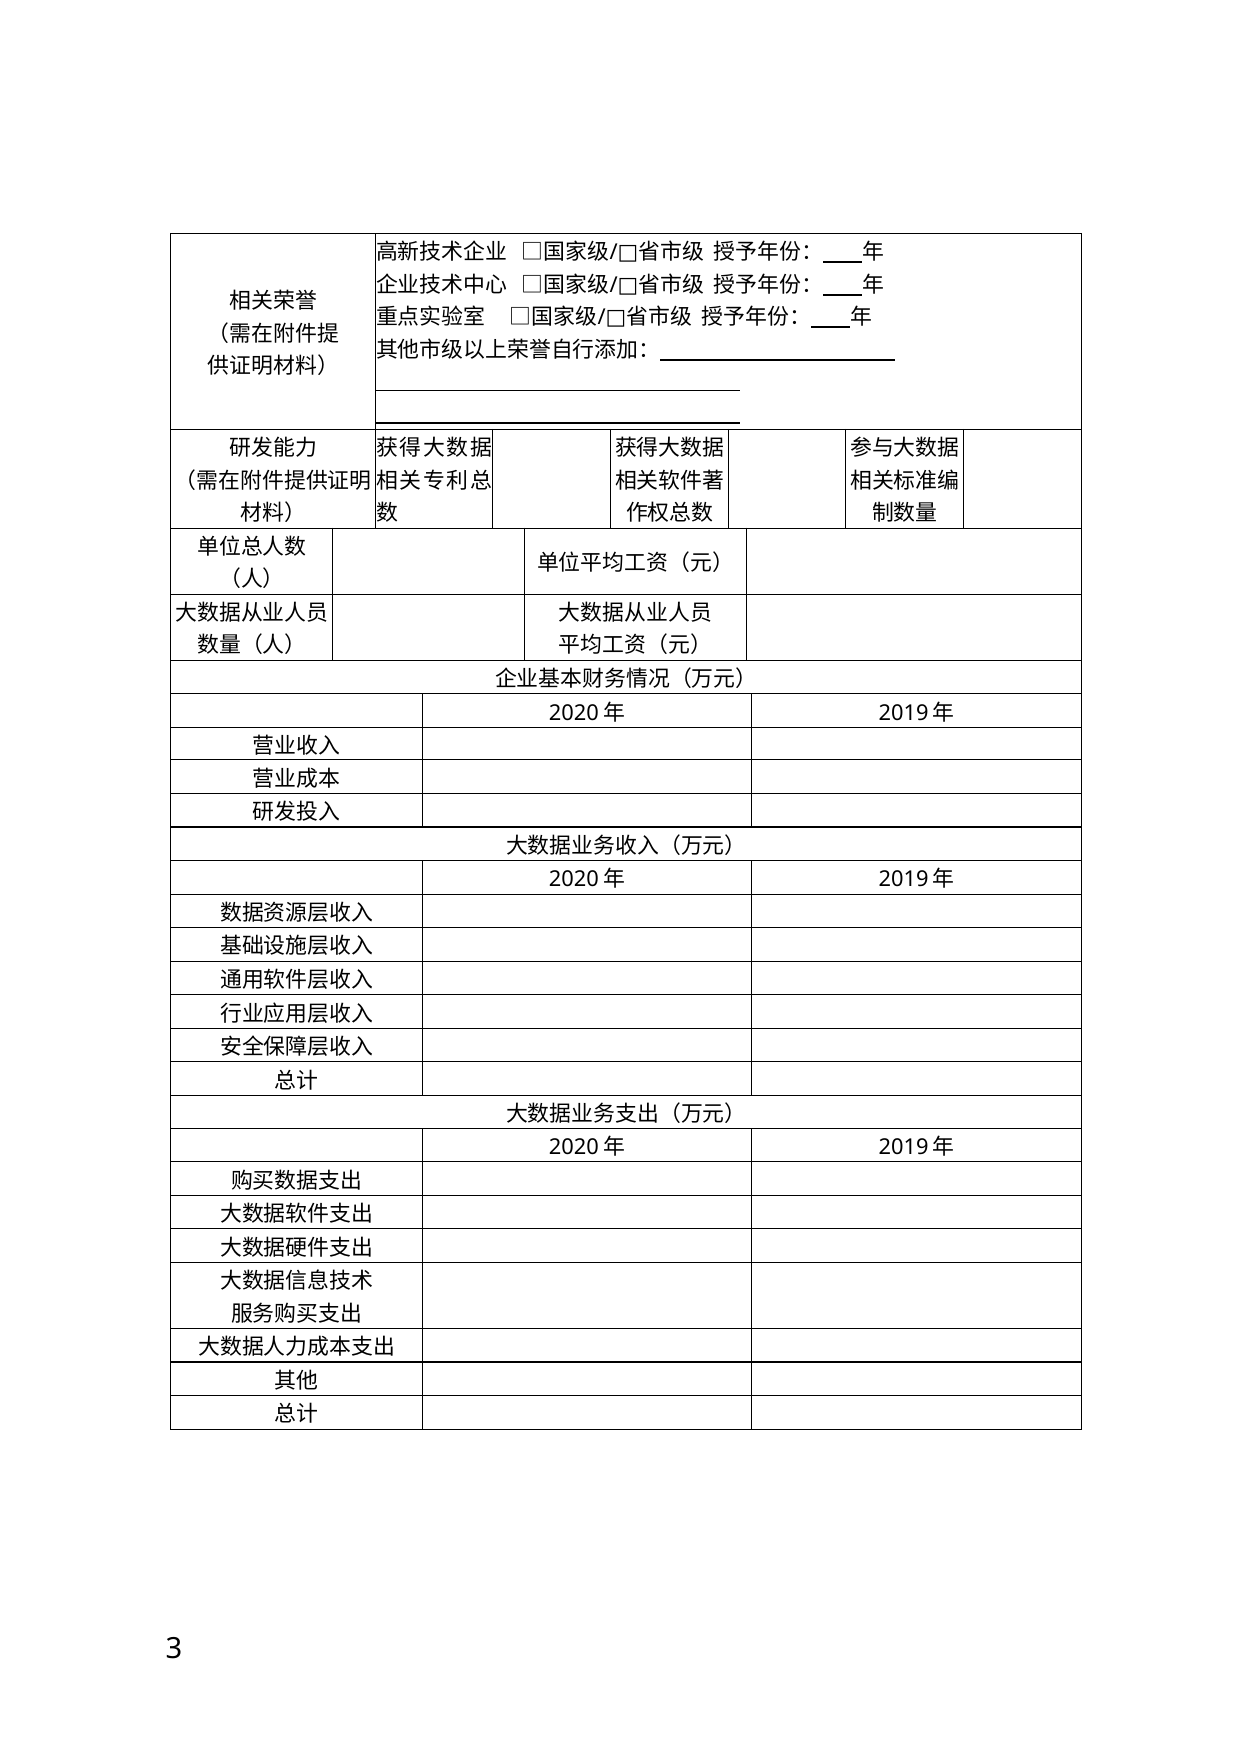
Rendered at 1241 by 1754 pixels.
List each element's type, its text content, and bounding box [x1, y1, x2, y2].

table_cell 2019年 [752, 694, 1081, 727]
table_cell [171, 861, 422, 893]
table_cell [752, 1196, 1081, 1228]
table_cell [752, 1029, 1081, 1061]
table_cell [493, 430, 610, 527]
table_cell 单位总人数（人） [171, 529, 332, 593]
table_cell [752, 995, 1081, 1028]
table_cell 通用软件层收入 [171, 962, 422, 994]
table_cell 研发投入 [171, 794, 422, 826]
table_cell [752, 895, 1081, 927]
table_cell [171, 1129, 422, 1161]
table_cell 大数据硬件支出 [171, 1229, 422, 1262]
table_cell [747, 595, 1081, 659]
table_cell [964, 430, 1081, 527]
table_cell [752, 1363, 1081, 1395]
table_cell [423, 760, 751, 793]
table_cell [423, 728, 751, 759]
table_cell 行业应用层收入 [171, 995, 422, 1028]
table_cell [752, 794, 1081, 826]
table_cell 大数据从业人员 平均工资（元） [525, 595, 746, 659]
table_cell 大数据业务收入（万元） [171, 828, 1081, 860]
table_cell [752, 1396, 1081, 1428]
table_cell [752, 760, 1081, 793]
table_cell 大数据从业人员数量（人） [171, 595, 332, 659]
table_cell 总计 [171, 1396, 422, 1428]
table_cell 安全保障层收入 [171, 1029, 422, 1061]
table_cell [729, 430, 845, 527]
table_cell 2020年 [423, 861, 751, 893]
table_cell [752, 1263, 1081, 1328]
table_cell [752, 1162, 1081, 1195]
table_cell [752, 928, 1081, 961]
table_cell 获得大数据相关软件著作权总数 [611, 430, 728, 527]
table_cell [333, 529, 524, 593]
table_cell 总计 [171, 1062, 422, 1095]
table_cell [423, 962, 751, 994]
table_cell [423, 1162, 751, 1195]
table_cell [333, 595, 524, 659]
table_cell [752, 1329, 1081, 1361]
table_cell [423, 1396, 751, 1428]
table_cell [752, 1062, 1081, 1095]
table_cell 大数据软件支出 [171, 1196, 422, 1228]
table_cell [752, 1229, 1081, 1262]
table_cell 2020年 [423, 694, 751, 727]
table_cell [752, 728, 1081, 759]
table_cell 营业成本 [171, 760, 422, 793]
table_cell 大数据业务支出（万元） [171, 1096, 1081, 1128]
table_cell 基础设施层收入 [171, 928, 422, 961]
table_cell 单位平均工资（元） [525, 529, 746, 593]
table_cell [423, 928, 751, 961]
table_cell [423, 794, 751, 826]
table_cell [747, 529, 1081, 593]
table_cell [423, 1196, 751, 1228]
table_cell [752, 962, 1081, 994]
table_cell [423, 995, 751, 1028]
table_cell 研发能力 （需在附件提供证明材料） [171, 430, 375, 527]
table_header 相关荣誉 （需在附件提 供证明材料） [171, 234, 375, 429]
table_header 高新技术企业 □国家级/□省市级 授予年份： 年 企业技术中心 □国家级/□省市级 授予年份： 年 重点实验室 □国家级/□省市级 授予年份： 年 其他市级以上荣誉自行添加： [376, 234, 1081, 429]
table_cell 大数据人力成本支出 [171, 1329, 422, 1361]
table_cell [171, 694, 422, 727]
table_cell [423, 1263, 751, 1328]
table_cell 数据资源层收入 [171, 895, 422, 927]
table_cell [423, 895, 751, 927]
table_cell 营业收入 [171, 728, 422, 759]
table_cell 2019年 [752, 861, 1081, 893]
table_cell [423, 1062, 751, 1095]
table_cell 大数据信息技术 服务购买支出 [171, 1263, 422, 1328]
table_cell [423, 1329, 751, 1361]
table_cell 企业基本财务情况（万元） [171, 661, 1081, 693]
table_cell 获得大数据相关专利总数 [376, 430, 492, 527]
table_cell 2019年 [752, 1129, 1081, 1161]
table_cell 参与大数据相关标准编制数量 [846, 430, 963, 527]
table_cell [423, 1363, 751, 1395]
table_cell [423, 1229, 751, 1262]
table_cell 其他 [171, 1363, 422, 1395]
table_cell 购买数据支出 [171, 1162, 422, 1195]
table_cell 2020年 [423, 1129, 751, 1161]
table_cell [423, 1029, 751, 1061]
